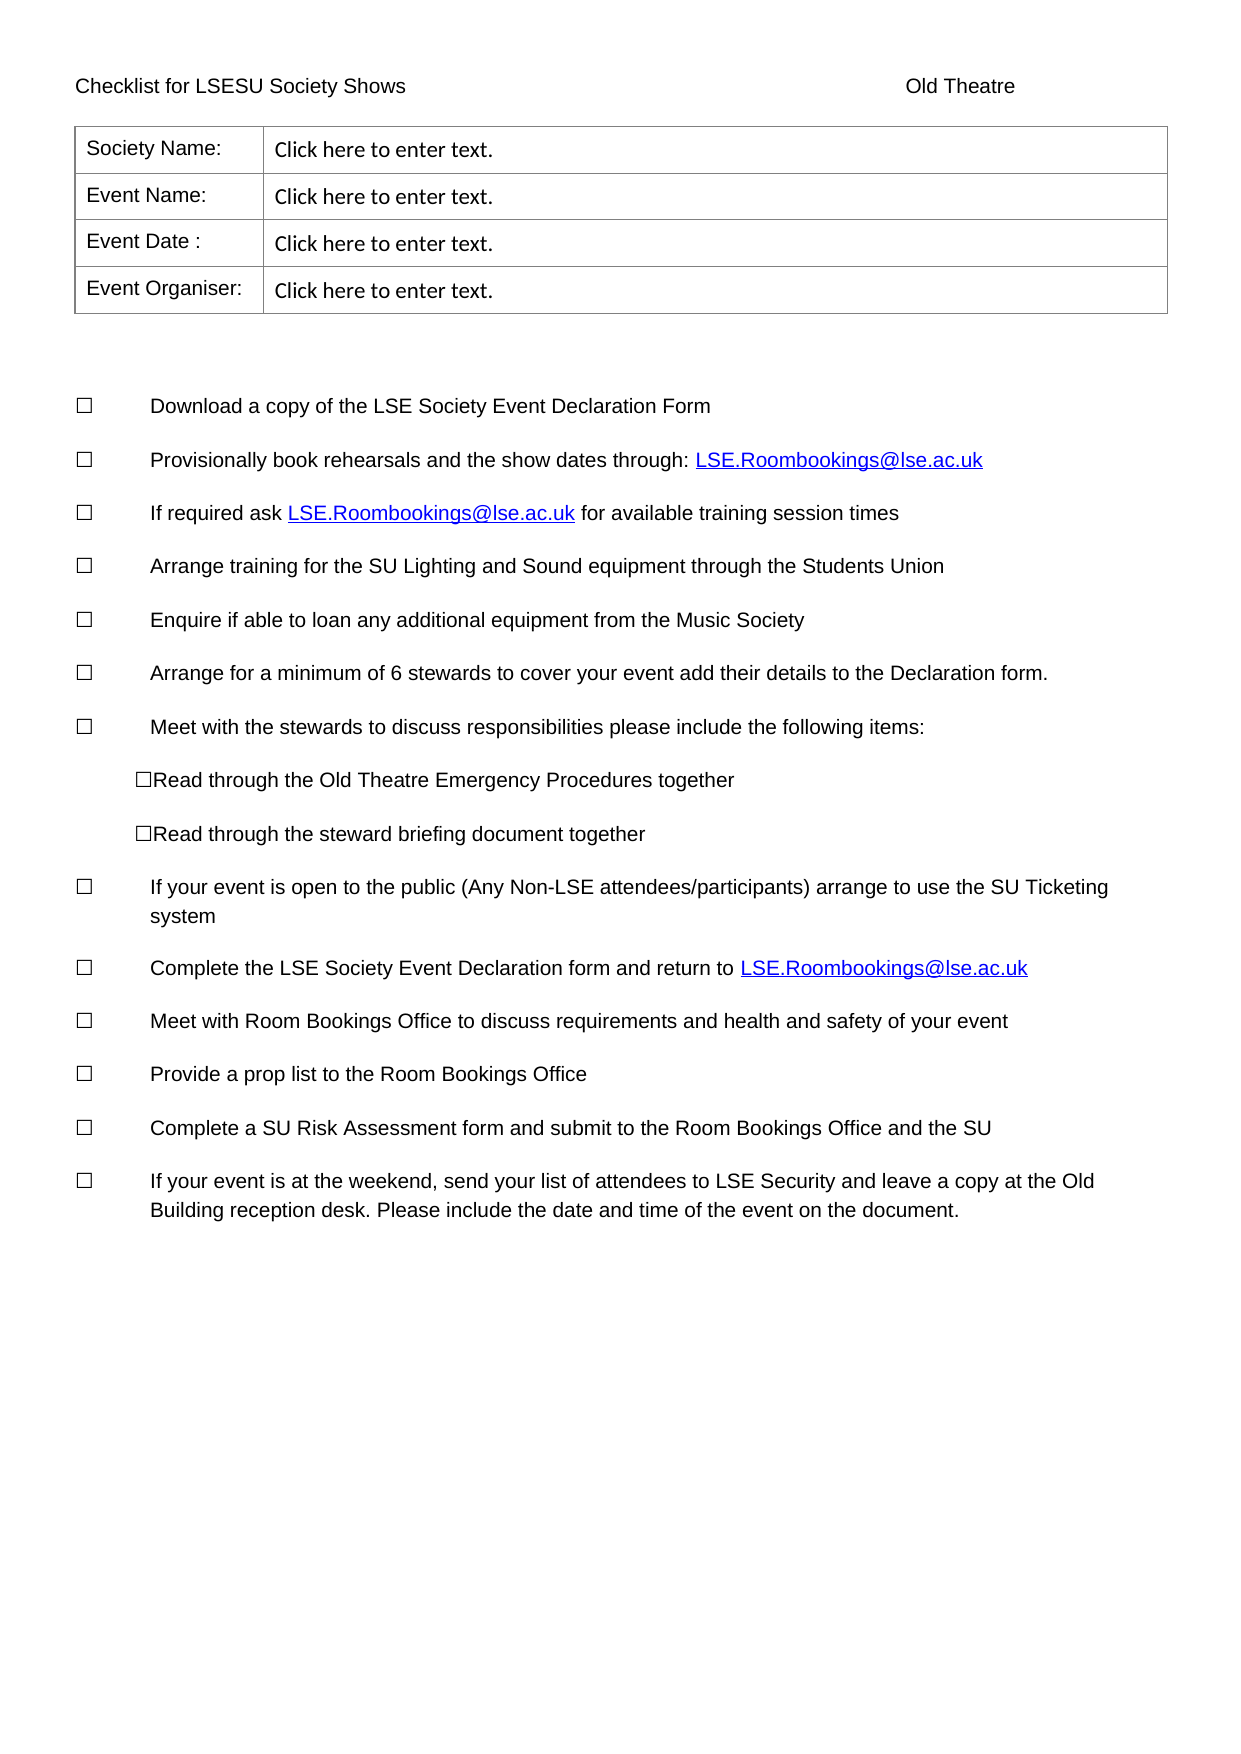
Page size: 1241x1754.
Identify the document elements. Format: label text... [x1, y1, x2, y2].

table_cell Event Organiser: [76, 267, 263, 313]
text If your event is open to the public (Any Non-LSE attendees/participants) arrange to use the SU Ticketing system [75, 872, 1165, 928]
text Arrange for a minimum of 6 stewards to cover your event add their details to the Declaration form. [75, 658, 1165, 687]
text Provide a prop list to the Room Bookings Office [75, 1059, 1165, 1088]
table_cell Event Name: [76, 174, 263, 219]
table_header Society Name: [76, 127, 263, 172]
table_cell Event Date : [76, 220, 263, 266]
text Meet with the stewards to discuss responsibilities please include the following items: [75, 712, 1165, 740]
text Arrange training for the SU Lighting and Sound equipment through the Students Union [75, 552, 1165, 580]
text Complete the LSE Society Event Declaration form and return to LSE.Roombookings@lse.ac.uk [75, 953, 1165, 981]
text If required ask LSE.Roombookings@lse.ac.uk for available training session times [75, 498, 1165, 527]
text Download a copy of the LSE Society Event Declaration Form [75, 391, 1165, 420]
text Read through the steward briefing document together [134, 819, 1165, 847]
text If your event is at the weekend, send your list of attendees to LSE Security and leave a copy at the Old Building reception desk. Please include the date and time of the event on the document. [75, 1166, 1165, 1222]
text Enquire if able to loan any additional equipment from the Music Society [75, 605, 1165, 633]
text Complete a SU Risk Assessment form and submit to the Room Bookings Office and the SU [75, 1113, 1165, 1141]
text Meet with Room Bookings Office to discuss requirements and health and safety of your event [75, 1006, 1165, 1034]
text Read through the Old Theatre Emergency Procedures together [134, 765, 1165, 794]
text Provisionally book rehearsals and the show dates through: LSE.Roombookings@lse.ac.uk [75, 445, 1165, 473]
